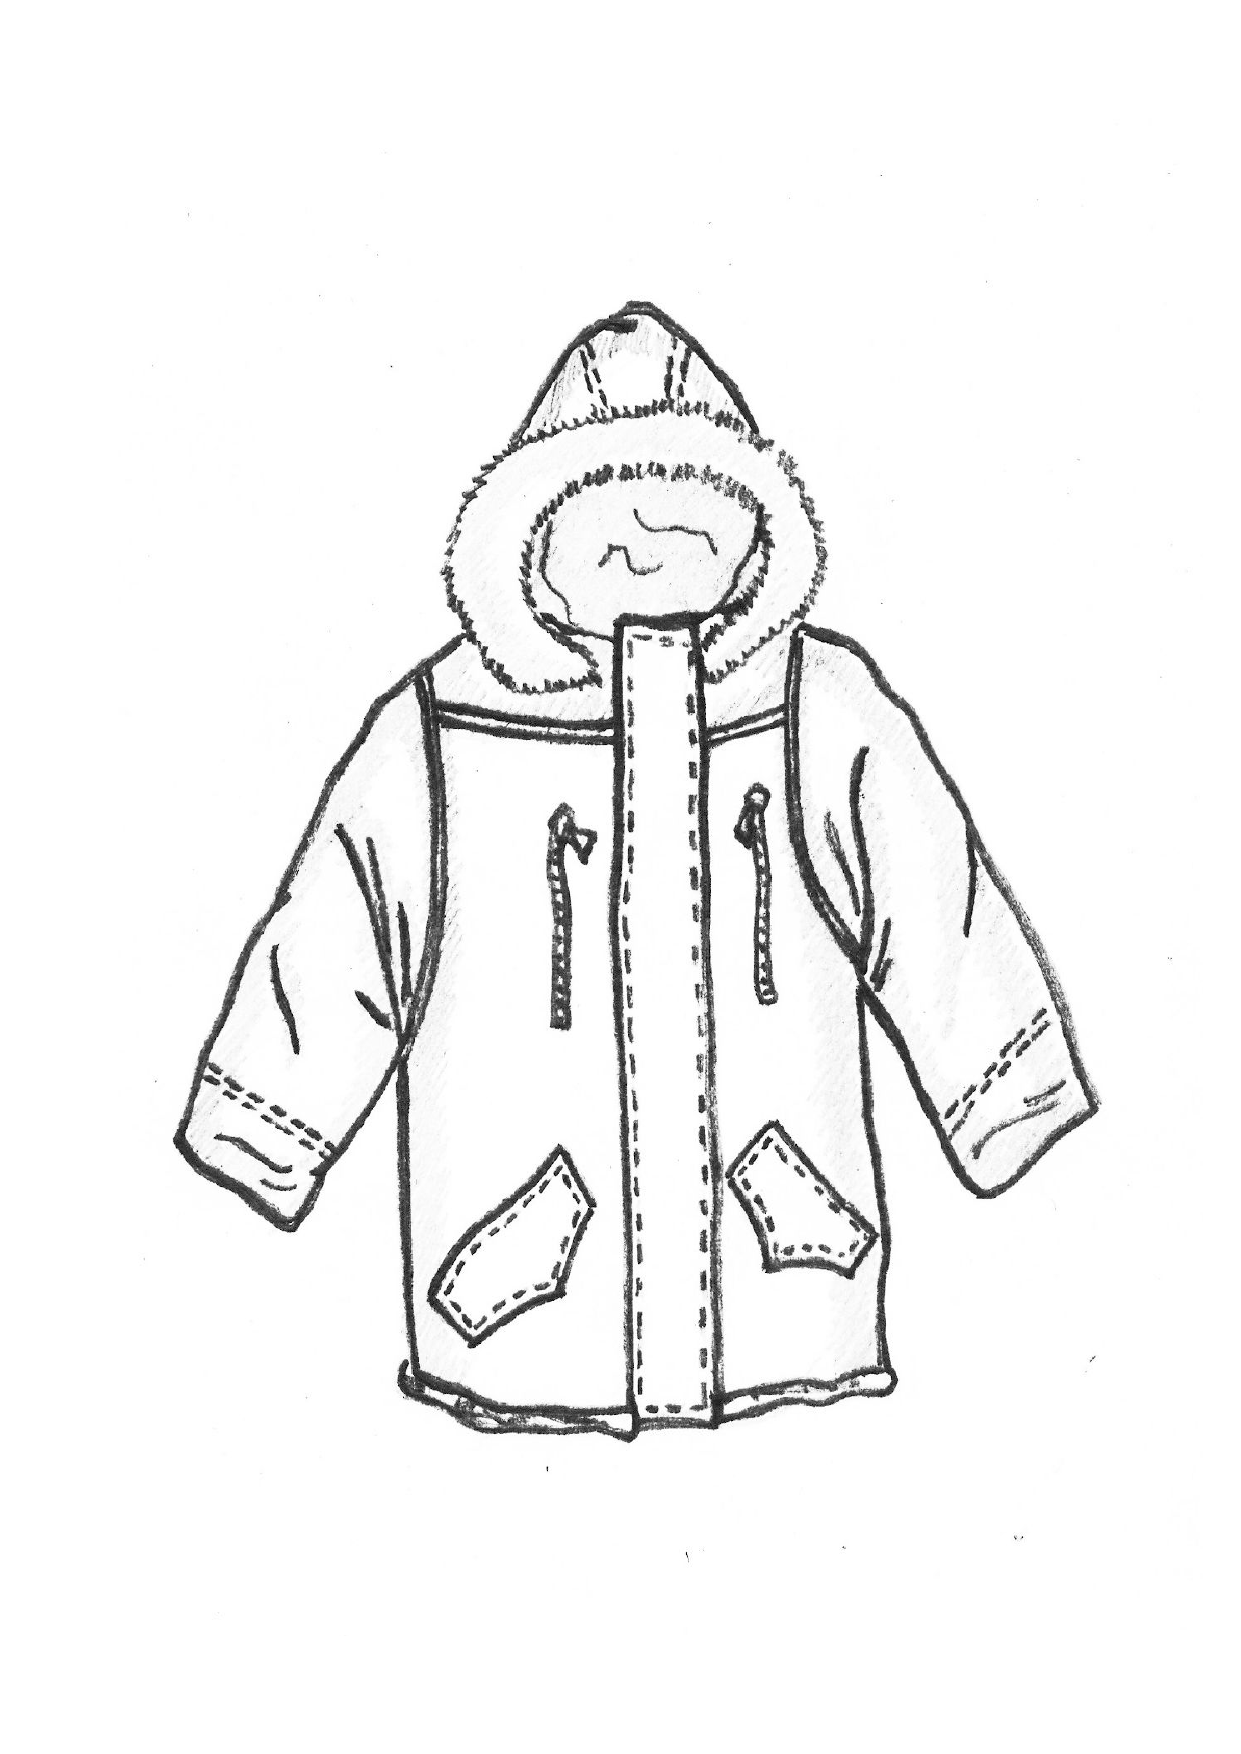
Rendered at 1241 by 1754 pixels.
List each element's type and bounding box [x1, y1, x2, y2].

picture [118, 118, 1203, 1636]
